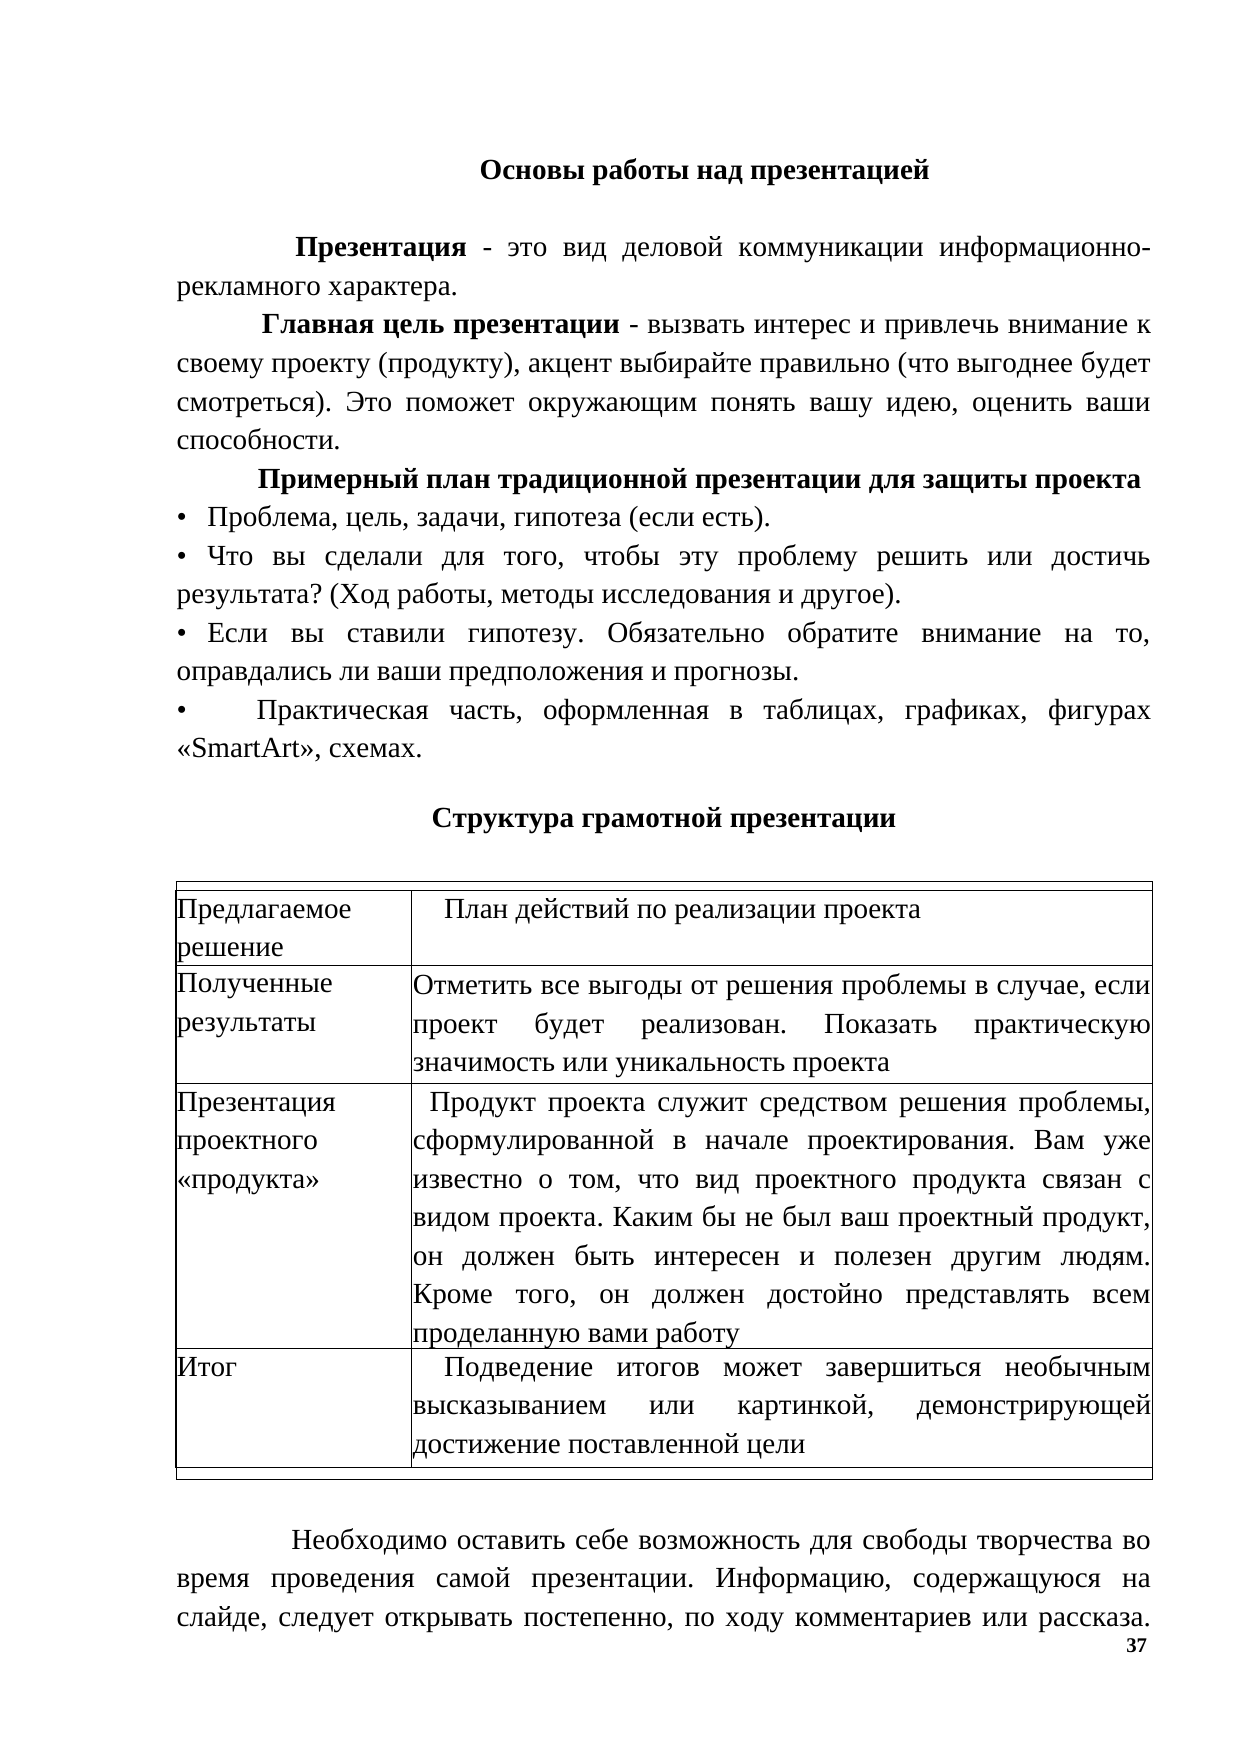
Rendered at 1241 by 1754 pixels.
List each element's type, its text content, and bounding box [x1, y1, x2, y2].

text Презентация - это вид деловой коммуникации информационно- рекламного характера. [176, 229, 1152, 302]
text Основы работы над презентацией [176, 152, 1152, 186]
table_cell Полученные результаты [177, 966, 411, 1083]
text Примерный план традиционной презентации для защиты проекта [176, 461, 1152, 494]
text Главная цель презентации - вызвать интерес и привлечь внимание к своему проекту (продукту), акцент выбирайте правильно (что выгоднее будет смотреться). Это поможет окружающим понять вашу идею, оценить ваши способности. [176, 307, 1152, 456]
table_cell Продукт проекта служит средством решения проблемы, сформулированной в начале проектирования. Вам уже известно о том, что вид проектного продукта связан с видом проекта. Каким бы не был ваш проектный продукт, он должен быть интересен и полезен другим людям. Кроме того, он должен достойно представлять всем проделанную вами работу [412, 1084, 1152, 1348]
text Структура грамотной презентации [176, 800, 1152, 834]
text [176, 1522, 1152, 1633]
table_header План действий по реализации проекта [412, 891, 1152, 964]
list Проблема, цель, задачи, гипотеза (если есть). [176, 499, 1152, 533]
list Если вы ставили гипотезу. Обязательно обратите внимание на то, оправдались ли ваши предположения и прогнозы. [176, 615, 1152, 687]
list Практическая часть, оформленная в таблицах, графиках, фигурах «SmartArt», схемах. [176, 692, 1152, 764]
table_cell Отметить все выгоды от решения проблемы в случае, если проект будет реализован. Показать практическую значимость или уникальность проекта [412, 966, 1152, 1083]
table_cell Презентация проектного «продукта» [177, 1084, 411, 1348]
table_header Предлагаемое решение [177, 891, 411, 964]
table_cell Итог [177, 1349, 411, 1467]
list Что вы сделали для того, чтобы эту проблему решить или достичь результата? (Ход работы, методы исследования и другое). [176, 538, 1152, 610]
table_cell Подведение итогов может завершиться необычным высказыванием или картинкой, демонстрирующей достижение поставленной цели [412, 1349, 1152, 1467]
